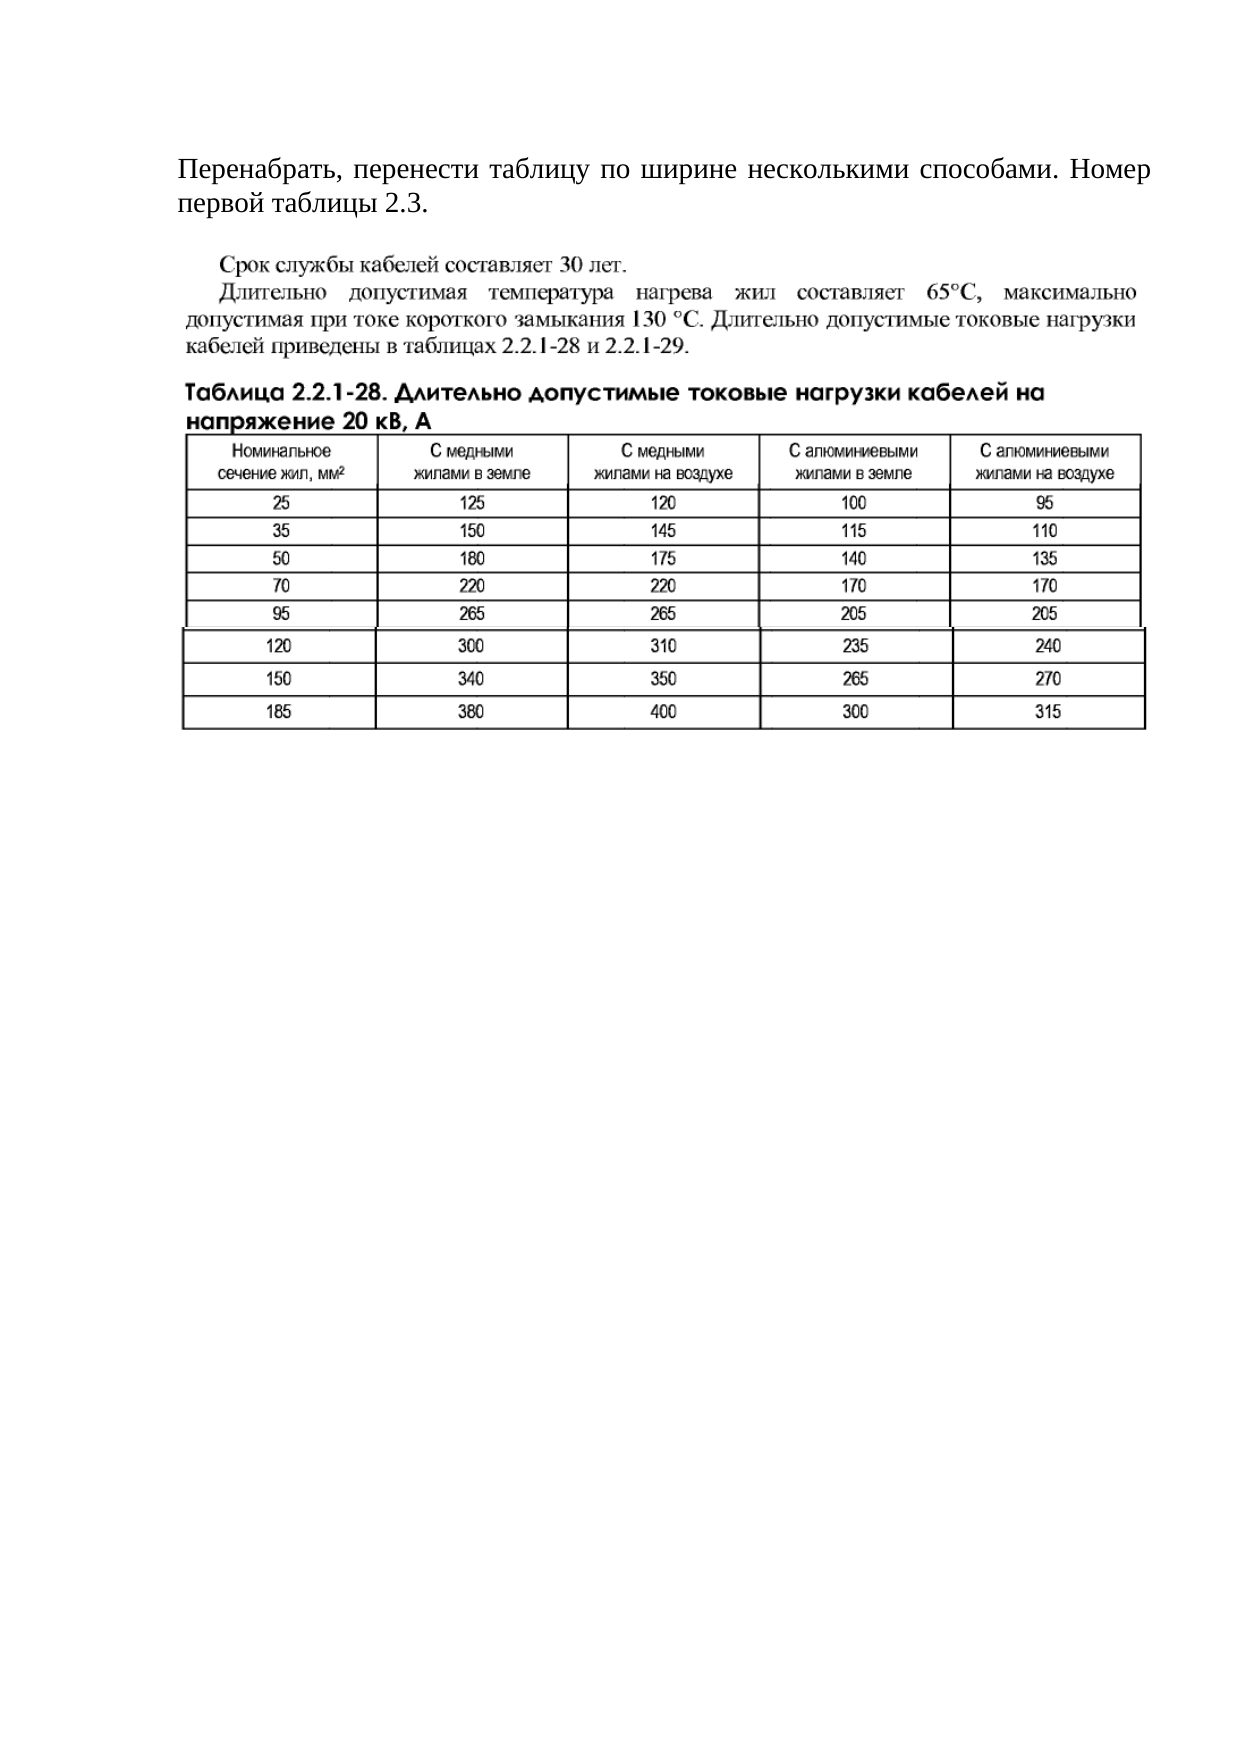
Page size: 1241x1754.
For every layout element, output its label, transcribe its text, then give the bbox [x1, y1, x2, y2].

text Перенабрать, перенести таблицу по ширине несколькими способами. Номер первой таблицы 2.3. [177, 152, 1152, 219]
picture [177, 252, 1152, 739]
